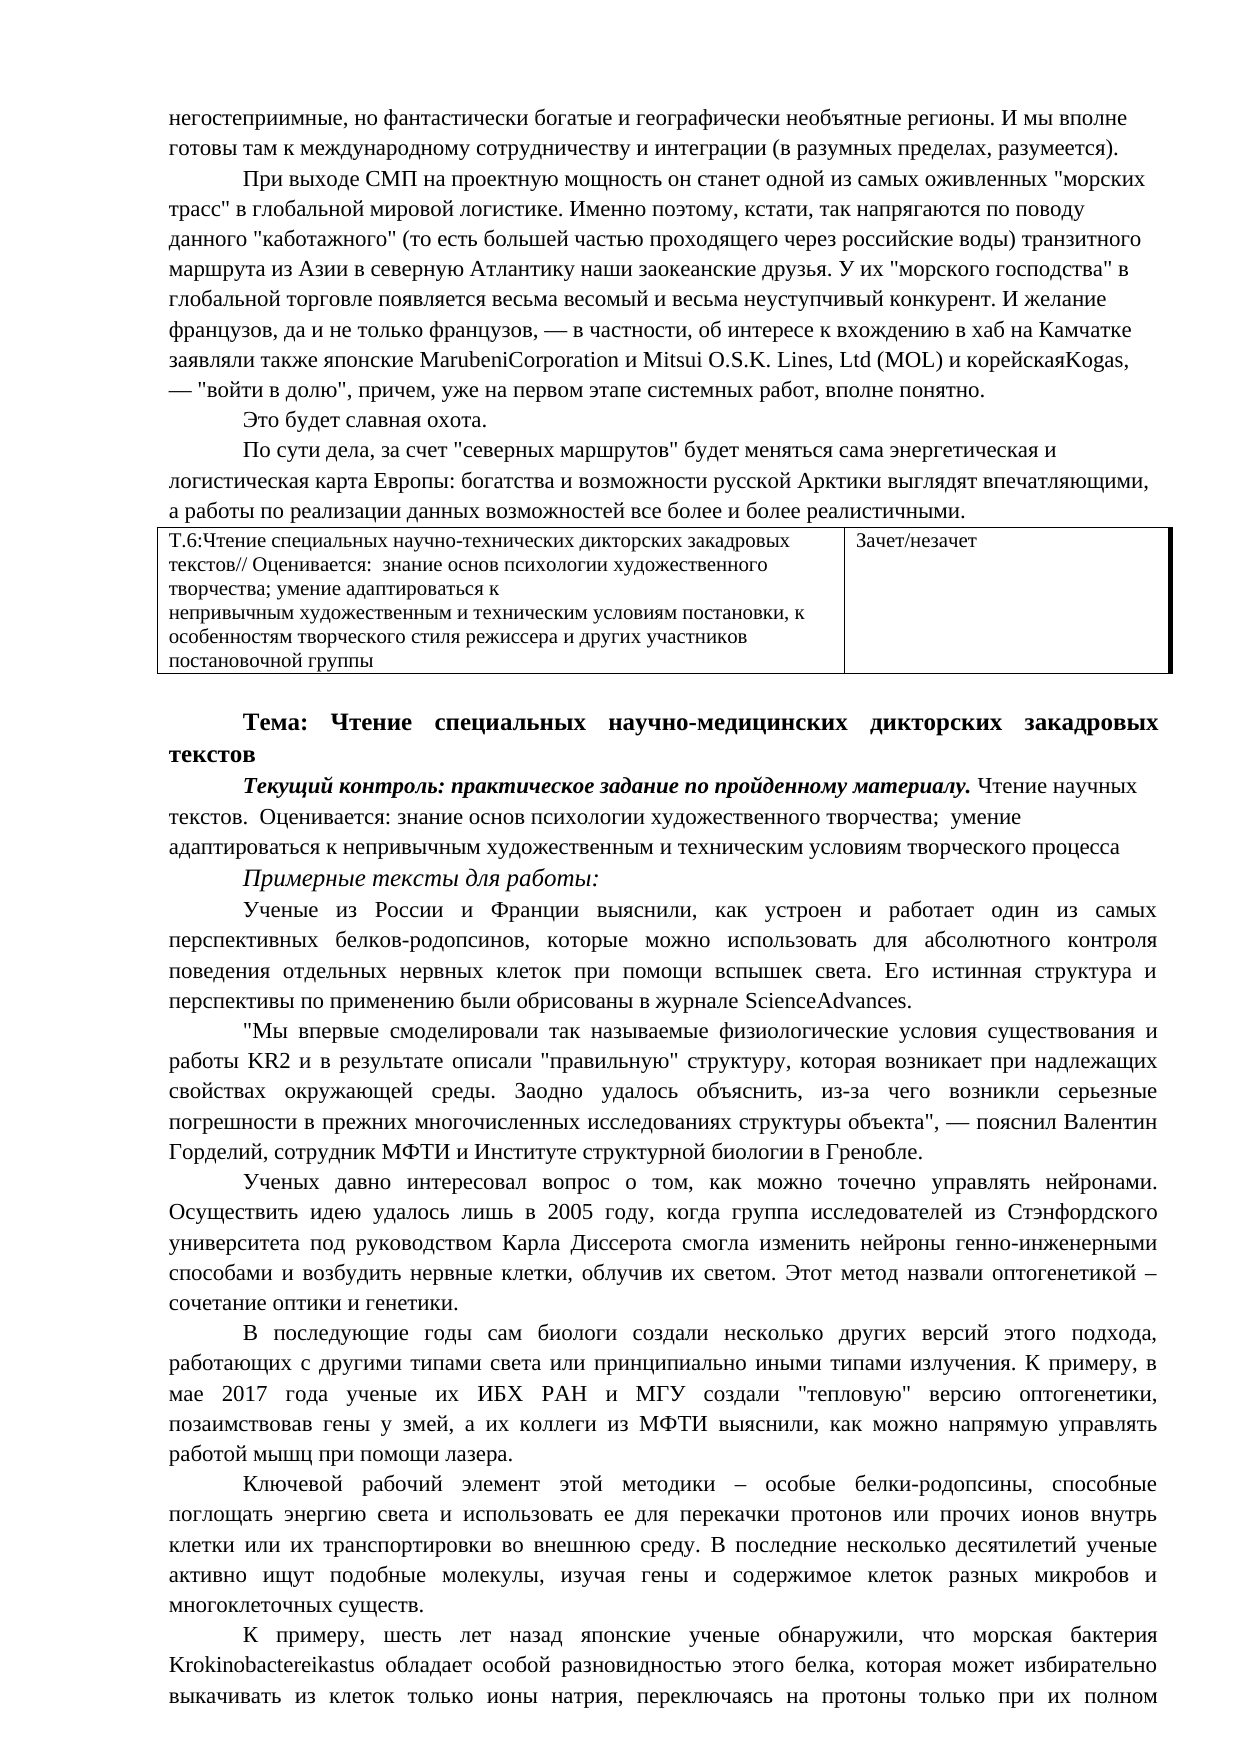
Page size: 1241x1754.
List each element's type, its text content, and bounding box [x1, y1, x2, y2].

text Примерные тексты для работы: [169, 863, 1159, 892]
text При выходе СМП на проектную мощность он станет одной из самых оживленных "морских трасс" в глобальной мировой логистике. Именно поэтому, кстати, так напрягаются по поводу данного "каботажного" (то есть большей частью проходящего через российские воды) транзитного маршрута из Азии в северную Атлантику наши заокеанские друзья. У их "морского господства" в глобальной торговле появляется весьма весомый и весьма неуступчивый конкурент. И желание французов, да и не только французов, — в частности, об интересе к вхождению в хаб на Камчатке заявляли также японские MarubeniCorporation и Mitsui O.S.K. Lines, Ltd (MOL) и корейскаяKogas, — "войти в долю", причем, уже на первом этапе системных работ, вполне понятно. [169, 164, 1159, 402]
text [169, 104, 1159, 161]
table_header Зачет/незачет [845, 528, 1168, 672]
text "Мы впервые смоделировали так называемые физиологические условия существования и работы KR2 и в результате описали "правильную" структуру, которая возникает при надлежащих свойствах окружающей среды. Заодно удалось объяснить, из-за чего возникли серьезные погрешности в прежних многочисленных исследованиях структуры объекта", — пояснил Валентин Горделий, сотрудник МФТИ и Институте структурной биологии в Гренобле. [169, 1017, 1159, 1164]
text Это будет славная охота. [169, 406, 1159, 433]
table_header Т.6:Чтение специальных научно-технических дикторских закадровых текстов// Оценивается: знание основ психологии художественного творчества; умение адаптироваться к непривычным художественным и техническим условиям постановки, к особенностям творческого стиля режиссера и других участников постановочной группы [158, 528, 844, 672]
text Ученых давно интересовал вопрос о том, как можно точечно управлять нейронами. Осуществить идею удалось лишь в 2005 году, когда группа исследователей из Стэнфордского университета под руководством Карла Диссерота смогла изменить нейроны генно-инженерными способами и возбудить нервные клетки, облучив их светом. Этот метод назвали оптогенетикой – сочетание оптики и генетики. [169, 1168, 1159, 1315]
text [169, 1621, 1159, 1708]
text Текущий контроль: практическое задание по пройденному материалу. Чтение научных текстов. Оценивается: знание основ психологии художественного творчества; умение адаптироваться к непривычным художественным и техническим условиям творческого процесса [169, 773, 1159, 859]
text В последующие годы сам биологи создали несколько других версий этого подхода, работающих с другими типами света или принципиально иными типами излучения. К примеру, в мае 2017 года ученые их ИБХ РАН и МГУ создали "тепловую" версию оптогенетики, позаимствовав гены у змей, а их коллеги из МФТИ выяснили, как можно напрямую управлять работой мышц при помощи лазера. [169, 1319, 1159, 1466]
text По сути дела, за счет "северных маршрутов" будет меняться сама энергетическая и логистическая карта Европы: богатства и возможности русской Арктики выглядят впечатляющими, а работы по реализации данных возможностей все более и более реалистичными. [169, 436, 1159, 523]
text Ключевой рабочий элемент этой методики – особые белки-родопсины, способные поглощать энергию света и использовать ее для перекачки протонов или прочих ионов внутрь клетки или их транспортировки во внешнюю среду. В последние несколько десятилетий ученые активно ищут подобные молекулы, изучая гены и содержимое клеток разных микробов и многоклеточных существ. [169, 1470, 1159, 1617]
text Ученые из России и Франции выяснили, как устроен и работает один из самых перспективных белков-родопсинов, которые можно использовать для абсолютного контроля поведения отдельных нервных клеток при помощи вспышек света. Его истинная структура и перспективы по применению были обрисованы в журнале ScienceAdvances. [169, 896, 1159, 1013]
text Тема: Чтение специальных научно-медицинских дикторских закадровых текстов [169, 707, 1159, 768]
